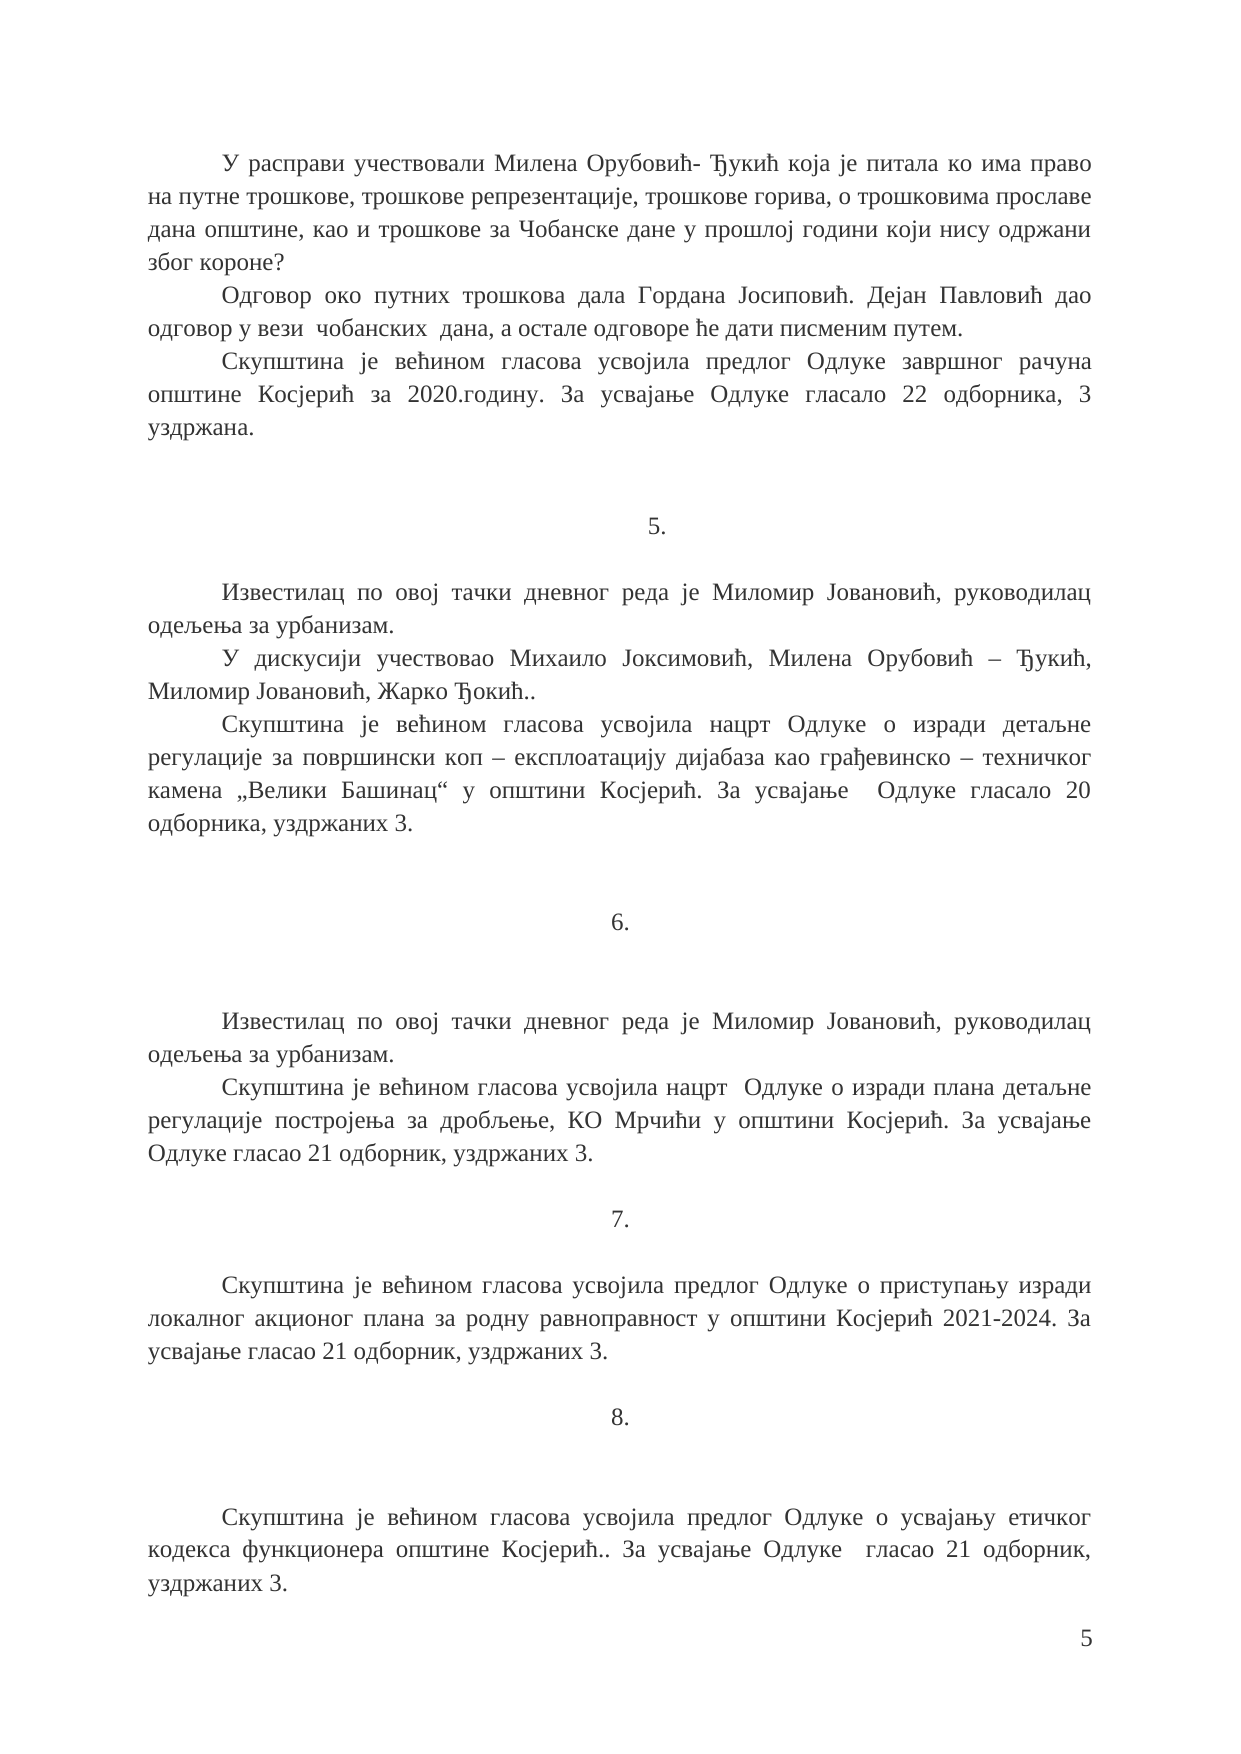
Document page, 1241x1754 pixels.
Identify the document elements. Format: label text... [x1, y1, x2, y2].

text Известилац по овој тачки дневног реда је Миломир Јовановић, руководилац одељења за урбанизам. [148, 577, 1092, 639]
text 5. [148, 511, 1092, 540]
text Скупштина је већином гласова усвојила нацрт Одлуке о изради детаљне регулације за површински коп – експлоатацију дијабаза као грађевинско – техничког камена „Велики Башинац“ у општини Косјерић. За усвајање Одлуке гласало 20 одборника, уздржаних 3. [148, 709, 1092, 837]
text Одговор око путних трошкова дала Гордана Јосиповић. Дејан Павловић дао одговор у вези чобанских дана, а остале одговоре ће дати писменим путем. [148, 280, 1092, 342]
text Известилац по овој тачки дневног реда је Миломир Јовановић, руководилац одељења за урбанизам. [148, 1006, 1092, 1068]
text 8. [148, 1402, 1092, 1431]
text 7. [148, 1204, 1092, 1233]
text Скупштина је већином гласова усвојила предлог Одлуке о приступању изради локалног акционог плана за родну равноправност у општини Косјерић 2021-2024. За усвајање гласао 21 одборник, уздржаних 3. [148, 1270, 1092, 1365]
text Скупштина је већином гласова усвојила предлог Одлуке завршног рачуна општине Косјерић за 2020.годину. За усвајање Одлуке гласало 22 одборника, 3 уздржана. [148, 346, 1092, 441]
text 6. [148, 907, 1092, 936]
text У расправи учествовали Милена Орубовић- Ђукић која је питала ко има право на путне трошкове, трошкове репрезентације, трошкове горива, о трошковима прославе дана општине, као и трошкове за Чобанске дане у прошлој години који нису одржани због короне? [148, 148, 1092, 276]
text Скупштина је већином гласова усвојила предлог Одлуке о усвајању етичког кодекса функционера општине Косјерић.. За усвајање Одлуке гласао 21 одборник, уздржаних 3. [148, 1502, 1092, 1596]
text У дискусији учествовао Михаило Јоксимовић, Милена Орубовић – Ђукић, Миломир Јовановић, Жарко Ђокић.. [148, 643, 1092, 705]
text Скупштина је већином гласова усвојила нацрт Одлуке о изради плана детаљне регулације постројења за дробљење, КО Мрчићи у општини Косјерић. За усвајање Одлуке гласао 21 одборник, уздржаних 3. [148, 1072, 1092, 1167]
